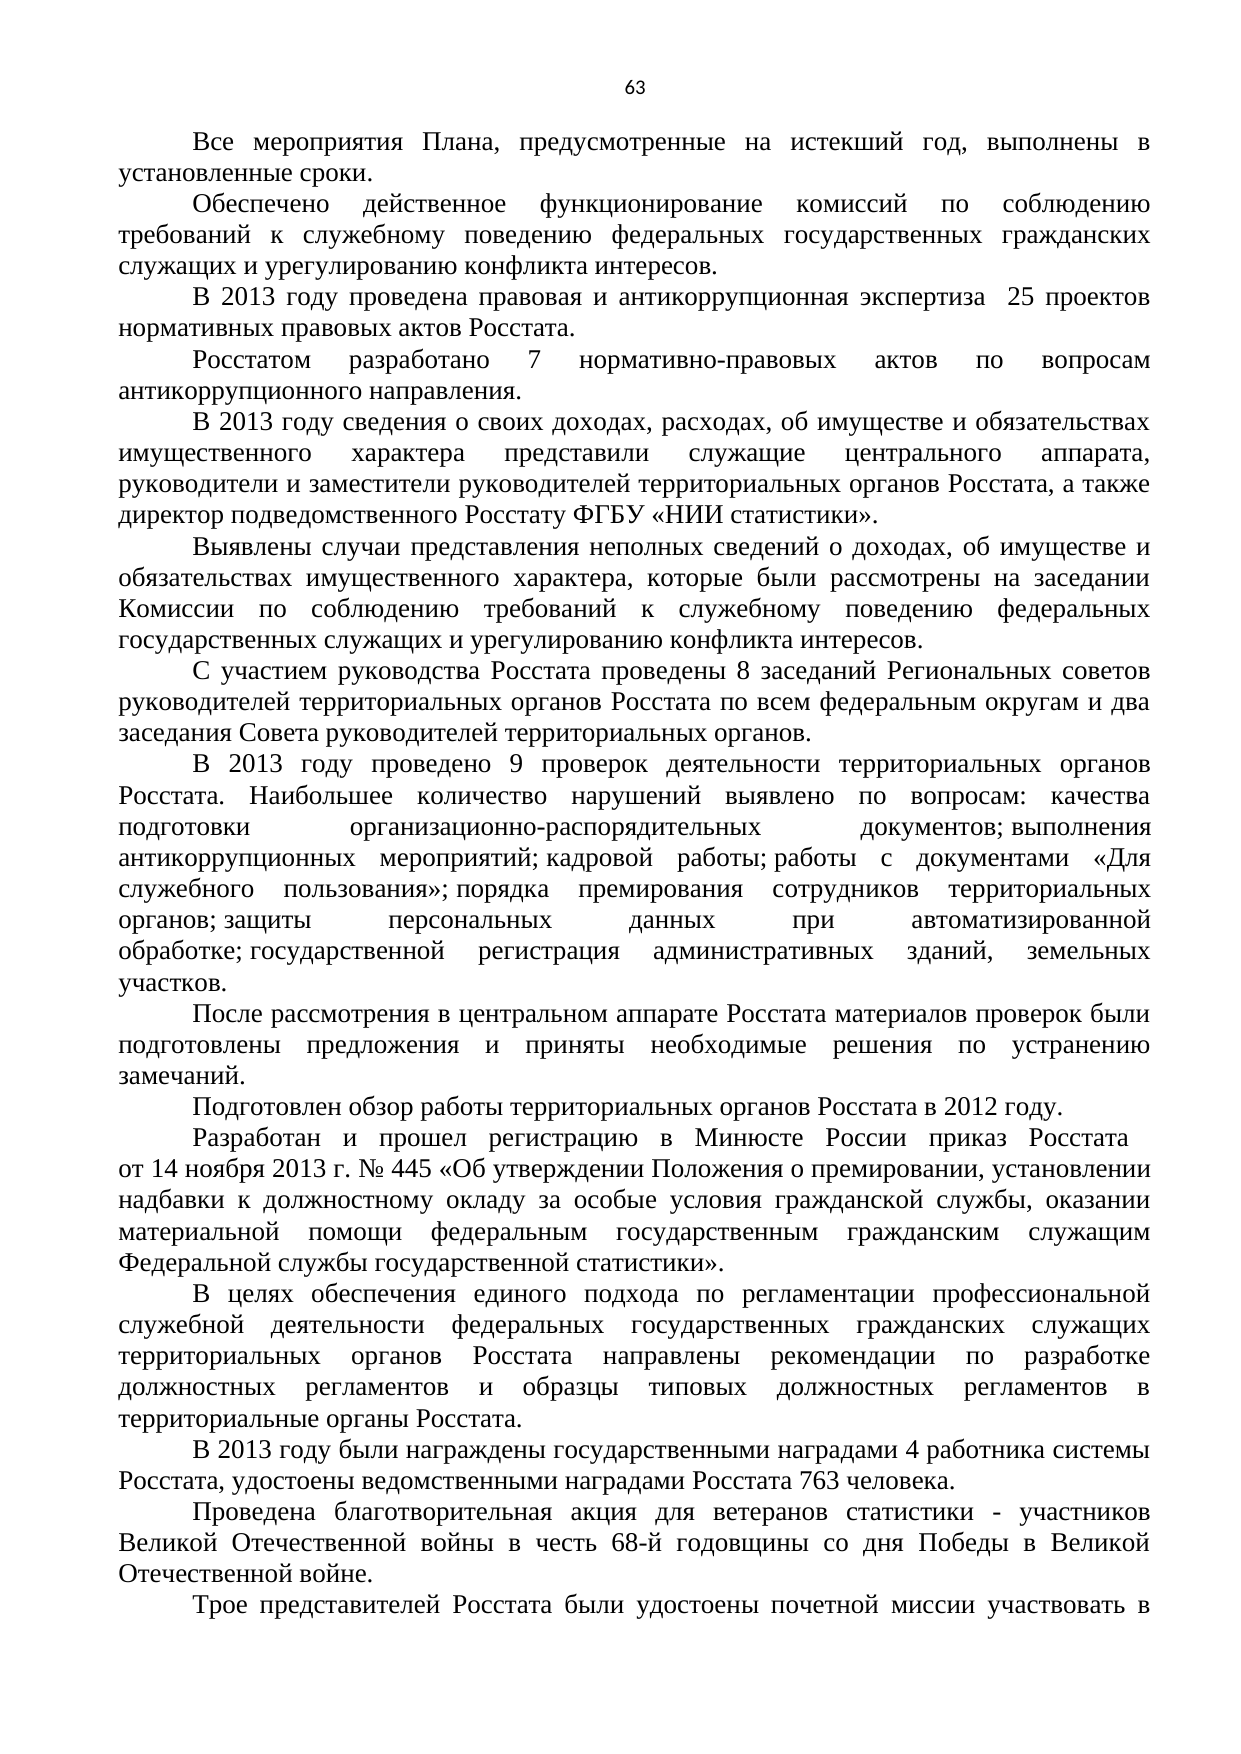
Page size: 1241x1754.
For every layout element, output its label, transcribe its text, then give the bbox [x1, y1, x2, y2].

text В 2013 году проведено 9 проверок деятельности территориальных органов Росстата. Наибольшее количество нарушений выявлено по вопросам: качества подготовки организационно-распорядительных документов; выполнения антикоррупционных мероприятий; кадровой работы; работы с документами «Для служебного пользования»; порядка премирования сотрудников территориальных органов; защиты персональных данных при автоматизированной обработке; государственной регистрация административных зданий, земельных участков. [118, 748, 1152, 997]
text Разработан и прошел регистрацию в Минюсте России приказ Росстата от 14 ноября 2013 г. № 445 «Об утверждении Положения о премировании, установлении надбавки к должностному окладу за особые условия гражданской службы, оказании материальной помощи федеральным государственным гражданским служащим Федеральной службы государственной статистики». [118, 1121, 1152, 1277]
text Выявлены случаи представления неполных сведений о доходах, об имуществе и обязательствах имущественного характера, которые были рассмотрены на заседании Комиссии по соблюдению требований к служебному поведению федеральных государственных служащих и урегулированию конфликта интересов. [118, 529, 1152, 654]
text В 2013 году были награждены государственными наградами 4 работника системы Росстата, удостоены ведомственными наградами Росстата 763 человека. [118, 1433, 1152, 1495]
text Росстатом разработано 7 нормативно-правовых актов по вопросам антикоррупционного направления. [118, 343, 1152, 405]
text После рассмотрения в центральном аппарате Росстата материалов проверок были подготовлены предложения и приняты необходимые решения по устранению замечаний. [118, 997, 1152, 1090]
text С участием руководства Росстата проведены 8 заседаний Региональных советов руководителей территориальных органов Росстата по всем федеральным округам и два заседания Совета руководителей территориальных органов. [118, 654, 1152, 748]
text Подготовлен обзор работы территориальных органов Росстата в 2012 году. [118, 1090, 1152, 1121]
text Проведена благотворительная акция для ветеранов статистики - участников Великой Отечественной войны в честь 68-й годовщины со дня Победы в Великой Отечественной войне. [118, 1495, 1152, 1588]
text В 2013 году проведена правовая и антикоррупционная экспертиза 25 проектов нормативных правовых актов Росстата. [118, 280, 1152, 343]
text Все мероприятия Плана, предусмотренные на истекший год, выполнены в установленные сроки. [118, 125, 1152, 187]
text В целях обеспечения единого подхода по регламентации профессиональной служебной деятельности федеральных государственных гражданских служащих территориальных органов Росстата направлены рекомендации по разработке должностных регламентов и образцы типовых должностных регламентов в территориальные органы Росстата. [118, 1277, 1152, 1433]
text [118, 1588, 1152, 1620]
text Обеспечено действенное функционирование комиссий по соблюдению требований к служебному поведению федеральных государственных гражданских служащих и урегулированию конфликта интересов. [118, 187, 1152, 280]
text В 2013 году сведения о своих доходах, расходах, об имуществе и обязательствах имущественного характера представили служащие центрального аппарата, руководители и заместители руководителей территориальных органов Росстата, а также директор подведомственного Росстату ФГБУ «НИИ статистики». [118, 405, 1152, 529]
